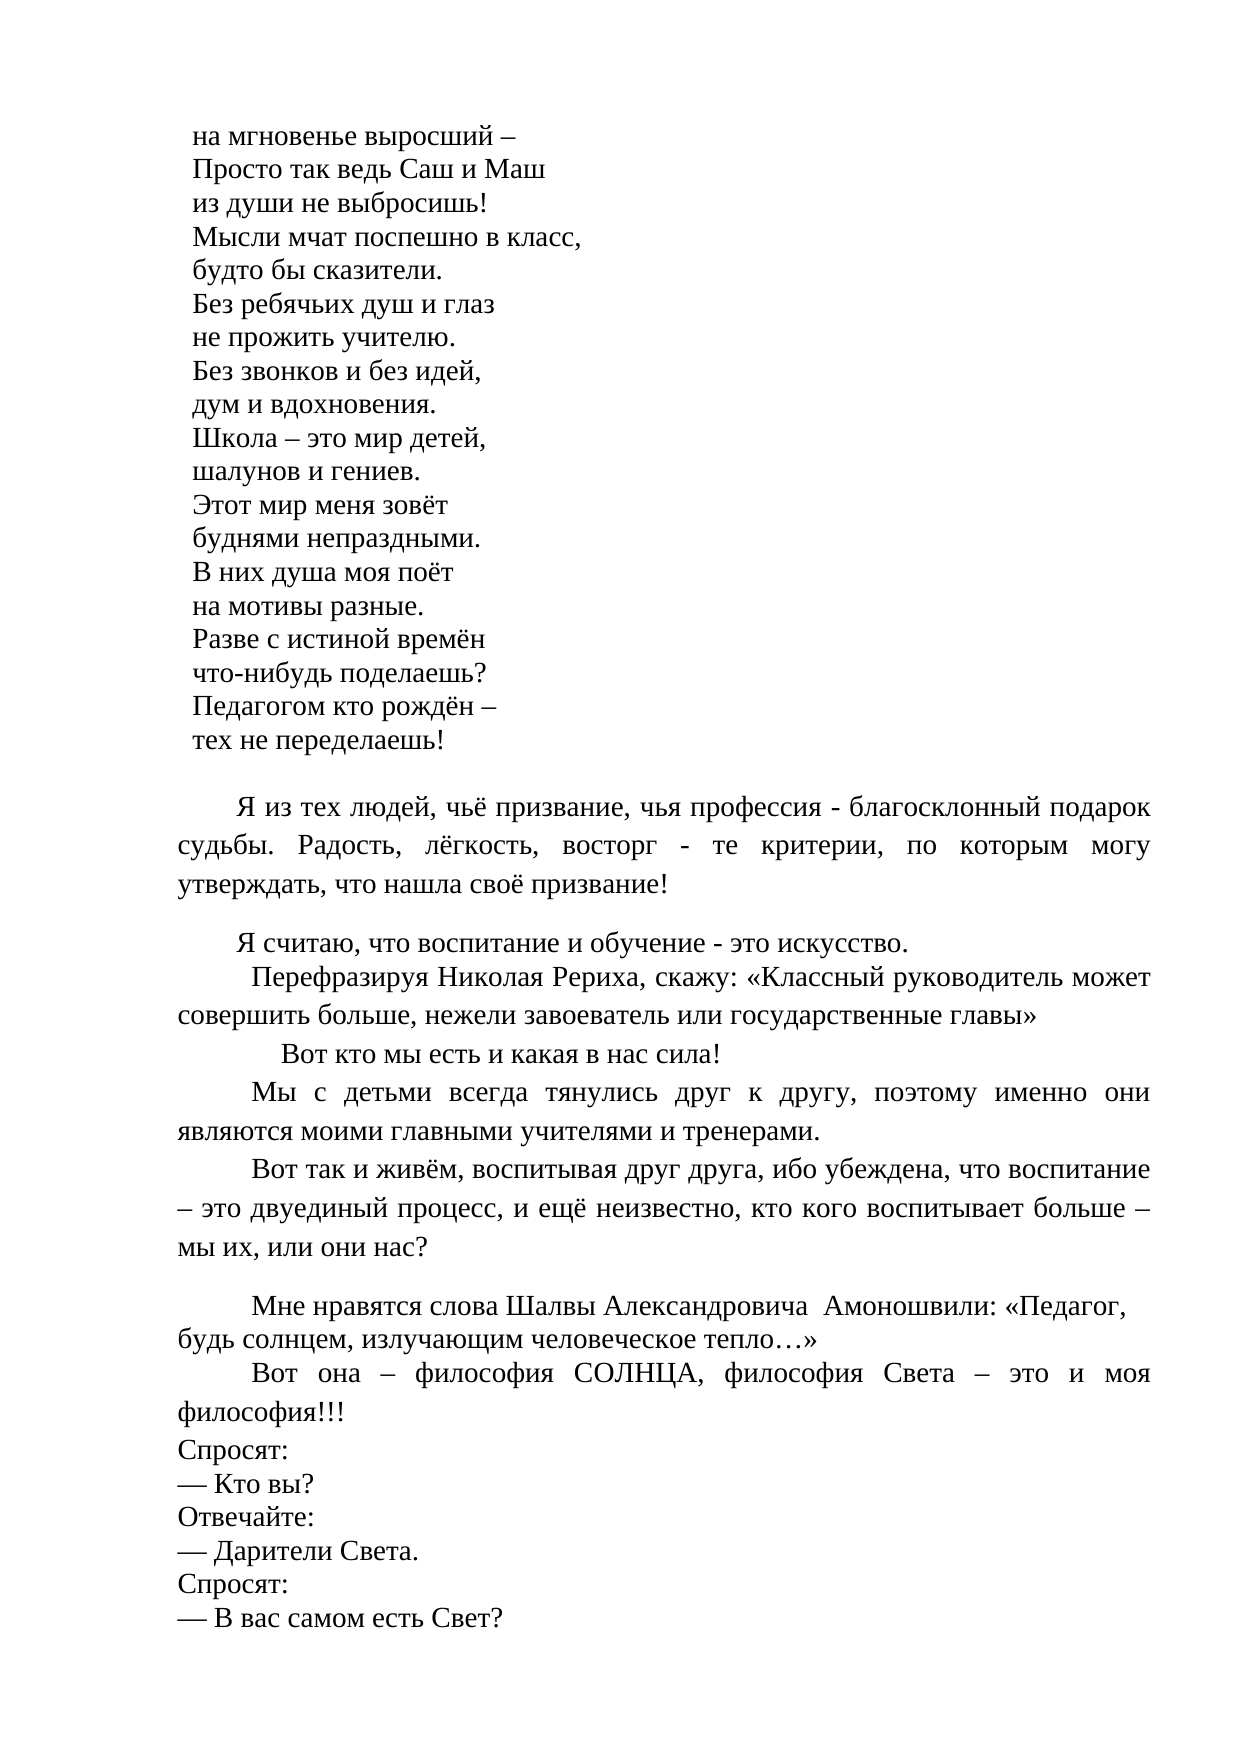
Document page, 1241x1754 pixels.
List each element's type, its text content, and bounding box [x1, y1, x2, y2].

text Мне нравятся слова Шалвы Александровича Амоношвили: «Педагог, будь солнцем, излучающим человеческое тепло…» [177, 1288, 1152, 1355]
text — Кто вы? [177, 1466, 1152, 1499]
text что-нибудь поделаешь? Педагогом кто рождён – [192, 655, 1137, 722]
text — В вас самом есть Свет? [177, 1600, 1152, 1633]
text Я из тех людей, чьё призвание, чья профессия - благосклонный подарок судьбы. Радость, лёгкость, восторг - те критерии, по которым могу утверждать, что нашла своё призвание! [177, 789, 1152, 899]
text шалунов и гениев. Этот мир меня зовёт [192, 453, 1137, 521]
text Вот так и живём, воспитывая друг друга, ибо убеждена, что воспитание – это двуединый процесс, и ещё неизвестно, кто кого воспитывает больше – мы их, или они нас? [177, 1152, 1152, 1262]
text Спросят: [177, 1566, 1152, 1600]
text на мотивы разные. Разве с истиной времён [192, 588, 1137, 655]
text Отвечайте: [177, 1499, 1152, 1533]
text будто бы сказители. Без ребячьих душ и глаз [192, 252, 1137, 319]
text тех не переделаешь! [192, 722, 1137, 755]
text Вот она – философия СОЛНЦА, философия Света – это и моя философия!!! [177, 1355, 1152, 1427]
text — Дарители Света. [177, 1533, 1152, 1566]
text Вот кто мы есть и какая в нас сила! [281, 1036, 1152, 1069]
text Перефразируя Николая Рериха, скажу: «Классный руководитель может совершить больше, нежели завоеватель или государственные главы» [177, 959, 1152, 1031]
text Мы с детьми всегда тянулись друг к другу, поэтому именно они являются моими главными учителями и тренерами. [177, 1074, 1152, 1147]
text не прожить учителю. Без звонков и без идей, [192, 319, 1137, 386]
text Я считаю, что воспитание и обучение - это искусство. [177, 925, 1152, 959]
text из души не выбросишь! Мысли мчат поспешно в класс, [192, 185, 1137, 252]
text на мгновенье выросший – Просто так ведь Саш и Маш [192, 118, 1137, 185]
text Спросят: [177, 1432, 1152, 1466]
text дум и вдохновения. Школа – это мир детей, [192, 386, 1137, 453]
text буднями непраздными. В них душа моя поёт [192, 521, 1137, 588]
